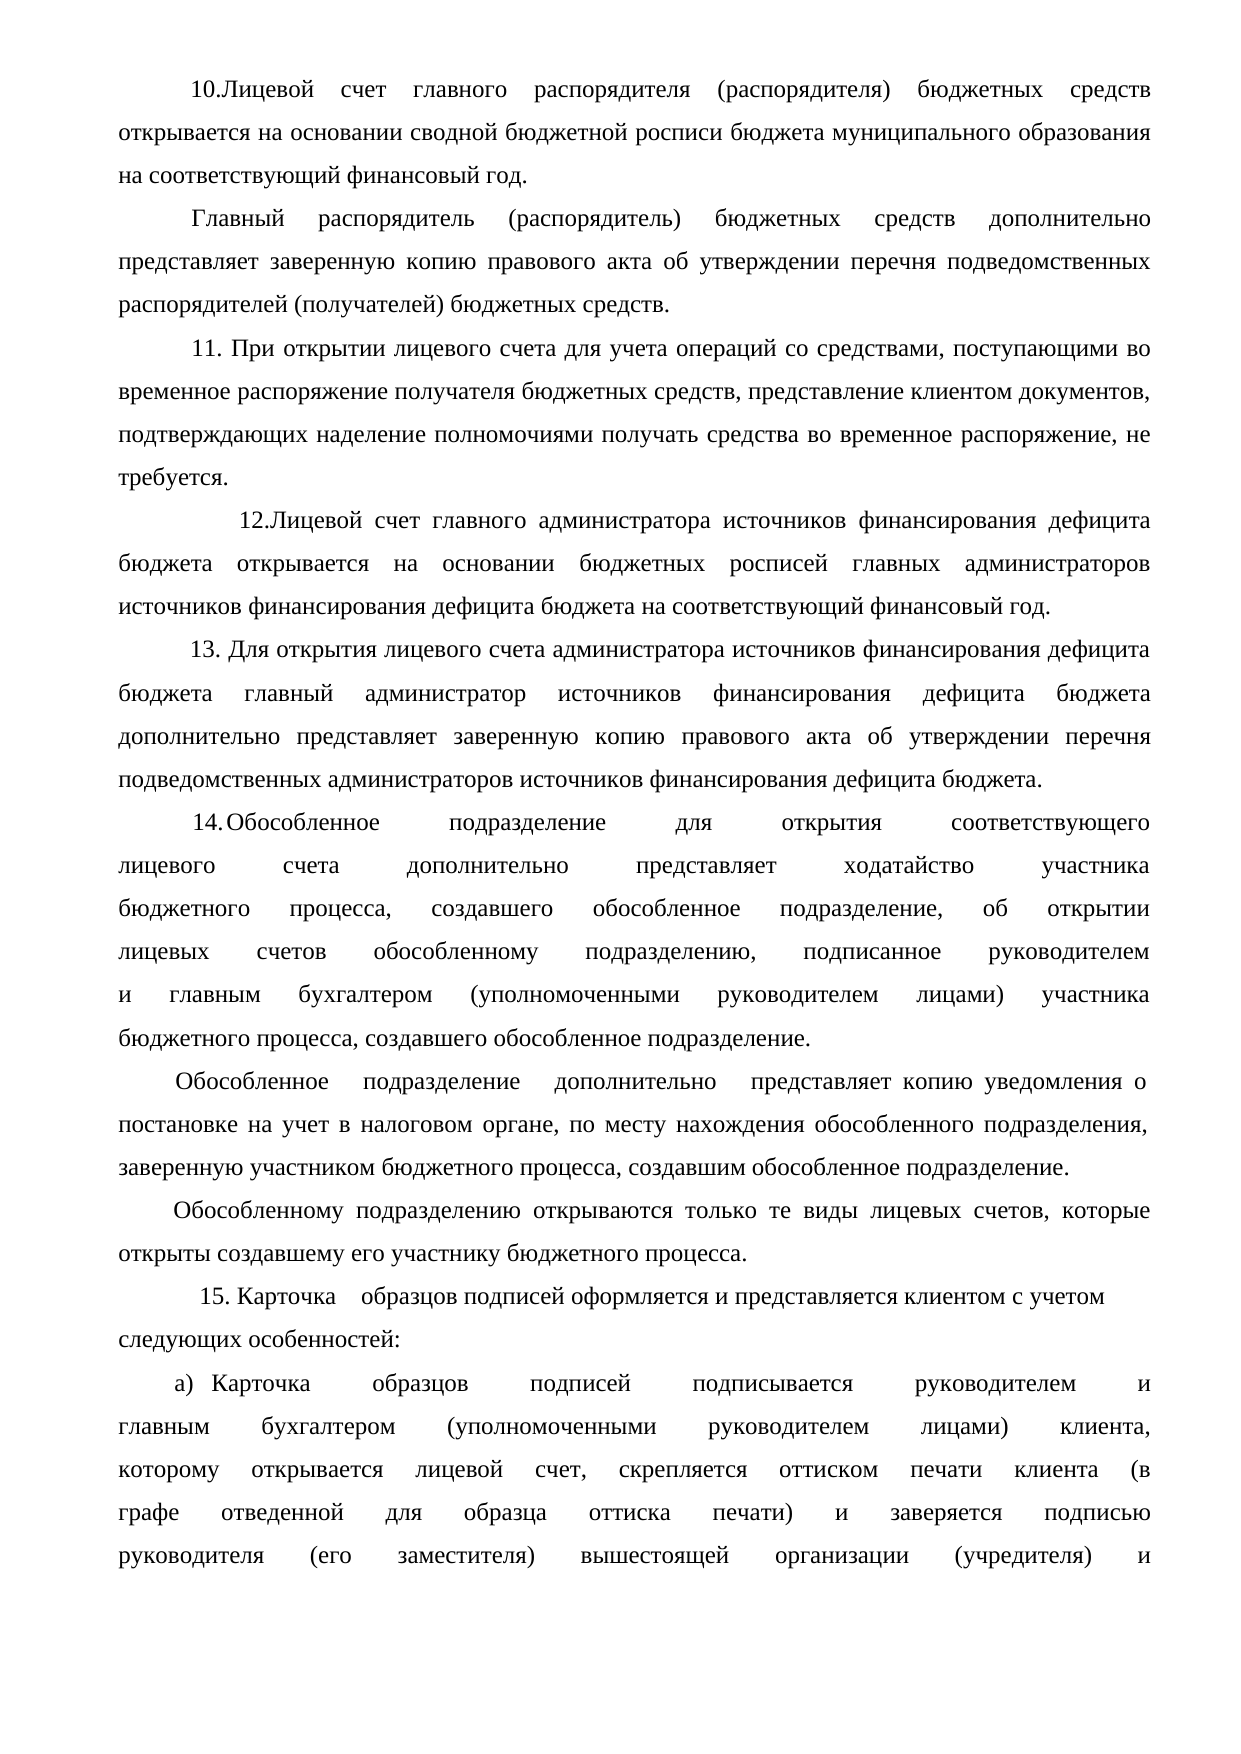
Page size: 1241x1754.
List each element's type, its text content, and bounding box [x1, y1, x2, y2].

text 10.Лицевой счет главного распорядителя (распорядителя) бюджетных средств открывается на основании сводной бюджетной росписи бюджета муниципального образования на соответствующий финансовый год. [118, 74, 1152, 189]
text 11. При открытии лицевого счета для учета операций со средствами, поступающими во временное распоряжение получателя бюджетных средств, представление клиентом документов, подтверждающих наделение полномочиями получать средства во временное распоряжение, не требуется. [118, 333, 1152, 491]
text 13. Для открытия лицевого счета администратора источников финансирования дефицита бюджета главный администратор источников финансирования дефицита бюджета дополнительно представляет заверенную копию правового акта об утверждении перечня подведомственных администраторов источников финансирования дефицита бюджета. [118, 634, 1152, 793]
text 14. Обособленное подразделение для открытия соответствующего лицевого счета дополнительно представляет ходатайство участника бюджетного процесса, создавшего обособленное подразделение, об открытии лицевых счетов обособленному подразделению, подписанное руководителем и главным бухгалтером (уполномоченными руководителем лицами) участника бюджетного процесса, создавшего обособленное подразделение. [118, 807, 1151, 1051]
text Обособленное подразделение дополнительно представляет копию уведомления о постановке на учет в налоговом органе, по месту нахождения обособленного подразделения, заверенную участником бюджетного процесса, создавшим обособленное подразделение. [118, 1066, 1149, 1181]
text Главный распорядитель (распорядитель) бюджетных средств дополнительно представляет заверенную копию правового акта об утверждении перечня подведомственных распорядителей (получателей) бюджетных средств. [118, 203, 1152, 318]
text Обособленному подразделению открываются только те виды лицевых счетов, которые открыты создавшему его участнику бюджетного процесса. [118, 1195, 1152, 1267]
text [118, 1368, 1152, 1569]
text 15. Карточка образцов подписей оформляется и представляется клиентом с учетом следующих особенностей: [118, 1281, 1152, 1353]
text 12.Лицевой счет главного администратора источников финансирования дефицита бюджета открывается на основании бюджетных росписей главных администраторов источников финансирования дефицита бюджета на соответствующий финансовый год. [118, 505, 1152, 620]
